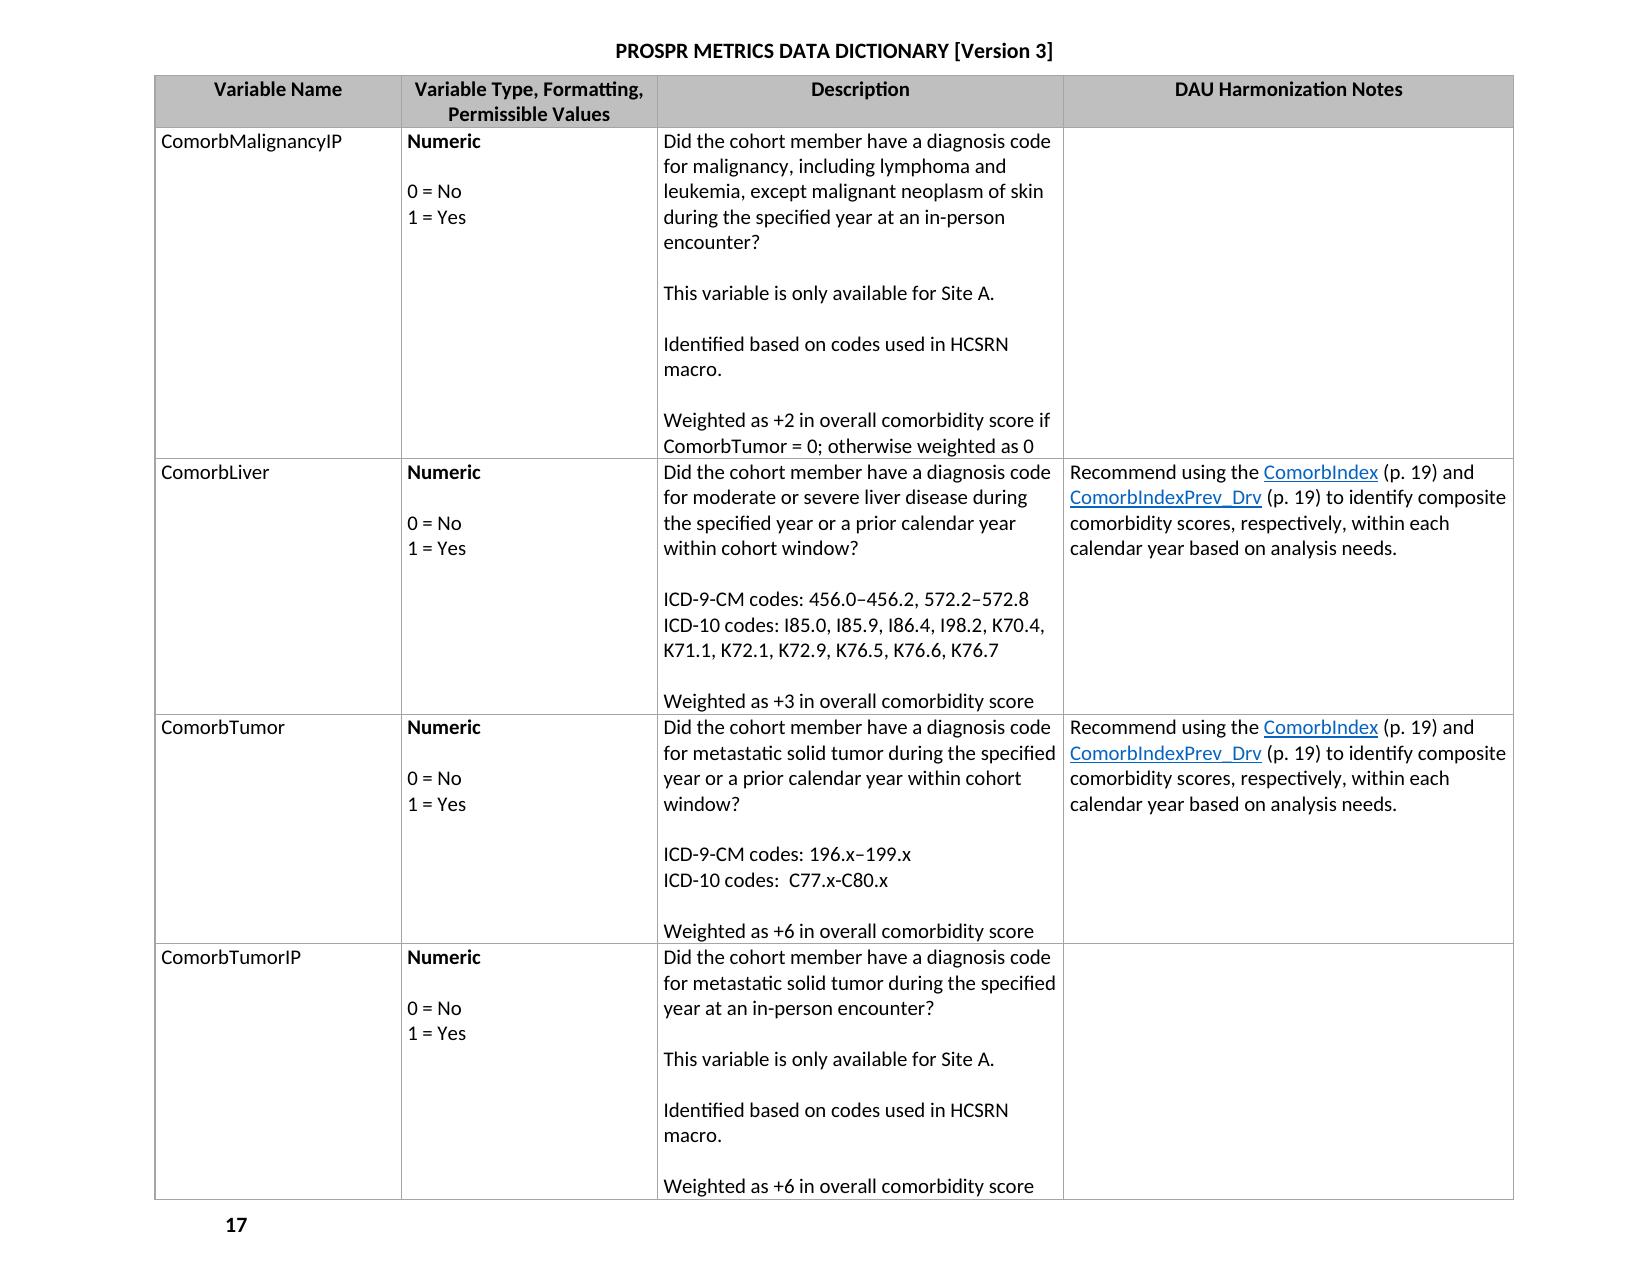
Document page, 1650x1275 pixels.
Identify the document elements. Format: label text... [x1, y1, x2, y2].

table_cell ComorbLiver [156, 459, 401, 713]
table_header Variable Name [156, 76, 401, 127]
table_cell Numeric 0 = No 1 = Yes [402, 128, 657, 458]
table_cell Numeric 0 = No 1 = Yes [402, 944, 657, 1198]
table_cell Did the cohort member have a diagnosis code for malignancy, including lymphoma and leukemia, except malignant neoplasm of skin during the specified year at an in-person encounter? This variable is only available for Site A. Identified based on codes used in HCSRN macro. Weighted as +2 in overall comorbidity score if ComorbTumor = 0; otherwise weighted as 0 [658, 128, 1063, 458]
table_cell Recommend using the ComorbIndex (p. 19) and ComorbIndexPrev_Drv (p. 19) to identify composite comorbidity scores, respectively, within each calendar year based on analysis needs. [1064, 715, 1513, 943]
table_header Description [658, 76, 1063, 127]
table_cell Did the cohort member have a diagnosis code for metastatic solid tumor during the specified year or a prior calendar year within cohort window? ICD-9-CM codes: 196.x–199.x ICD-10 codes: C77.x-C80.x Weighted as +6 in overall comorbidity score [658, 715, 1063, 943]
table_header Variable Type, Formatting, Permissible Values [402, 76, 657, 127]
table_cell ComorbMalignancyIP [156, 128, 401, 458]
table_cell ComorbTumorIP [156, 944, 401, 1198]
table_cell [1064, 944, 1513, 1198]
table_cell [1064, 128, 1513, 458]
table_cell Numeric 0 = No 1 = Yes [402, 459, 657, 713]
table_header DAU Harmonization Notes [1064, 76, 1513, 127]
table_cell Numeric 0 = No 1 = Yes [402, 715, 657, 943]
table_cell Did the cohort member have a diagnosis code for metastatic solid tumor during the specified year at an in-person encounter? This variable is only available for Site A. Identified based on codes used in HCSRN macro. Weighted as +6 in overall comorbidity score [658, 944, 1063, 1198]
table_cell ComorbTumor [156, 715, 401, 943]
table_cell Did the cohort member have a diagnosis code for moderate or severe liver disease during the specified year or a prior calendar year within cohort window? ICD-9-CM codes: 456.0–456.2, 572.2–572.8 ICD-10 codes: I85.0, I85.9, I86.4, I98.2, K70.4, K71.1, K72.1, K72.9, K76.5, K76.6, K76.7 Weighted as +3 in overall comorbidity score [658, 459, 1063, 713]
table_cell Recommend using the ComorbIndex (p. 19) and ComorbIndexPrev_Drv (p. 19) to identify composite comorbidity scores, respectively, within each calendar year based on analysis needs. [1064, 459, 1513, 713]
